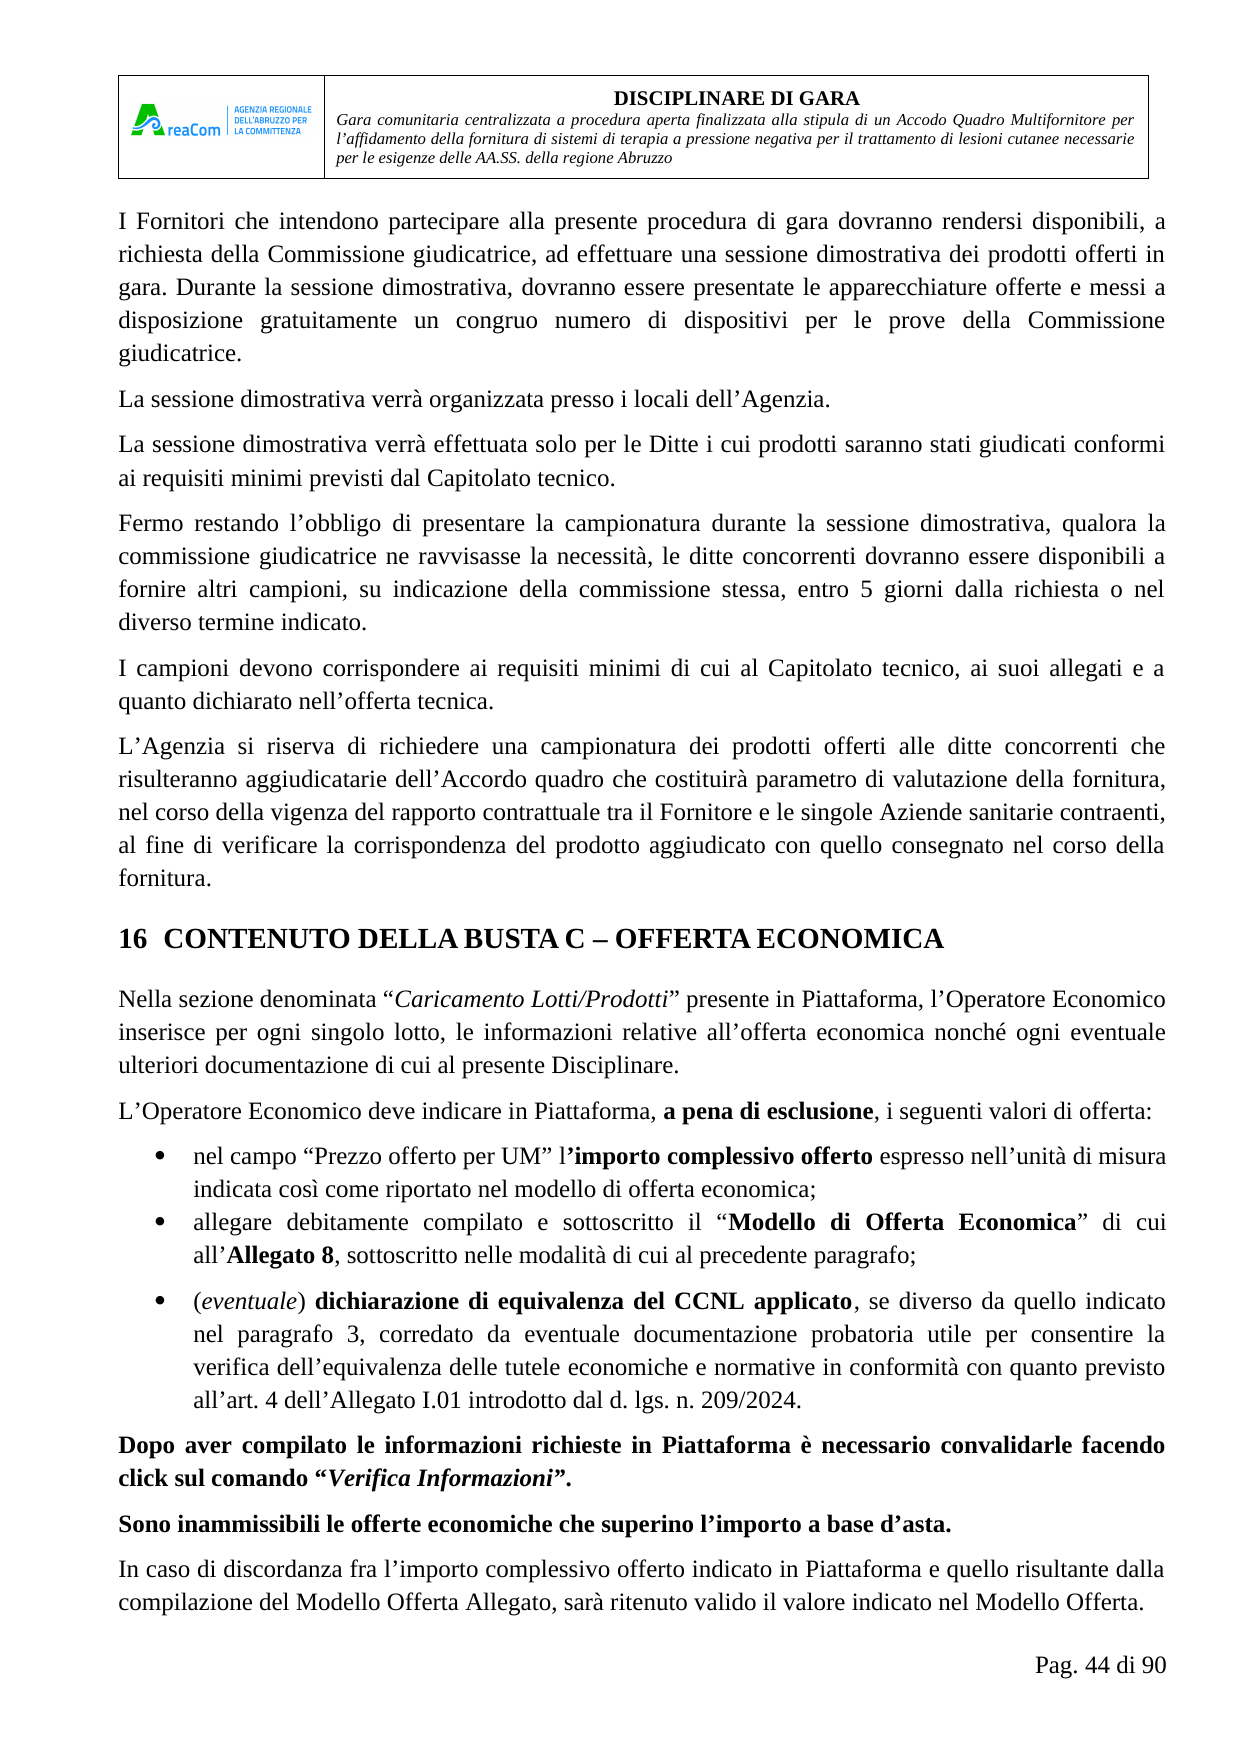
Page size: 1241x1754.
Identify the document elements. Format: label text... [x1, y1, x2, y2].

list nel campo “Prezzo offerto per UM” l’importo complessivo offerto espresso nell’unità di misura indicata così come riportato nel modello di offerta economica; [156, 1141, 1167, 1203]
text I campioni devono corrispondere ai requisiti minimi di cui al Capitolato tecnico, ai suoi allegati e a quanto dichiarato nell’offerta tecnica. [118, 653, 1167, 714]
list allegare debitamente compilato e sottoscritto il “Modello di Offerta Economica” di cui all’Allegato 8, sottoscritto nelle modalità di cui al precedente paragrafo; [156, 1207, 1167, 1269]
text Nella sezione denominata “Caricamento Lotti/Prodotti” presente in Piattaforma, l’Operatore Economico inserisce per ogni singolo lotto, le informazioni relative all’offerta economica nonché ogni eventuale ulteriori documentazione di cui al presente Disciplinare. [118, 984, 1167, 1079]
text I Fornitori che intendono partecipare alla presente procedura di gara dovranno rendersi disponibili, a richiesta della Commissione giudicatrice, ad effettuare una sessione dimostrativa dei prodotti offerti in gara. Durante la sessione dimostrativa, dovranno essere presentate le apparecchiature offerte e messi a disposizione gratuitamente un congruo numero di dispositivi per le prove della Commissione giudicatrice. [118, 206, 1167, 367]
text Fermo restando l’obbligo di presentare la campionatura durante la sessione dimostrativa, qualora la commissione giudicatrice ne ravvisasse la necessità, le ditte concorrenti dovranno essere disponibili a fornire altri campioni, su indicazione della commissione stessa, entro 5 giorni dalla richiesta o nel diverso termine indicato. [118, 508, 1167, 636]
text L’Agenzia si riserva di richiedere una campionatura dei prodotti offerti alle ditte concorrenti che risulteranno aggiudicatarie dell’Accordo quadro che costituirà parametro di valutazione della fornitura, nel corso della vigenza del rapporto contrattuale tra il Fornitore e le singole Aziende sanitarie contraenti, al fine di verificare la corrispondenza del prodotto aggiudicato con quello consegnato nel corso della fornitura. [118, 731, 1167, 892]
text La sessione dimostrativa verrà organizzata presso i locali dell’Agenzia. [118, 384, 1167, 413]
picture [129, 102, 314, 138]
text In caso di discordanza fra l’importo complessivo offerto indicato in Piattaforma e quello risultante dalla compilazione del Modello Offerta Allegato, sarà ritenuto valido il valore indicato nel Modello Offerta. [118, 1554, 1167, 1616]
list (eventuale) dichiarazione di equivalenza del CCNL applicato, se diverso da quello indicato nel paragrafo 3, corredato da eventuale documentazione probatoria utile per consentire la verifica dell’equivalenza delle tutele economiche e normative in conformità con quanto previsto all’art. 4 dell’Allegato I.01 introdotto dal d. lgs. n. 209/2024. [156, 1286, 1167, 1414]
text L’Operatore Economico deve indicare in Piattaforma, a pena di esclusione, i seguenti valori di offerta: [118, 1096, 1167, 1124]
subtitle CONTENUTO DELLA BUSTA C – OFFERTA ECONOMICA [118, 921, 1167, 955]
text Dopo aver compilato le informazioni richieste in Piattaforma è necessario convalidarle facendo click sul comando “Verifica Informazioni”. [118, 1430, 1167, 1492]
text Sono inammissibili le offerte economiche che superino l’importo a base d’asta. [118, 1509, 1167, 1538]
text La sessione dimostrativa verrà effettuata solo per le Ditte i cui prodotti saranno stati giudicati conformi ai requisiti minimi previsti dal Capitolato tecnico. [118, 429, 1167, 491]
